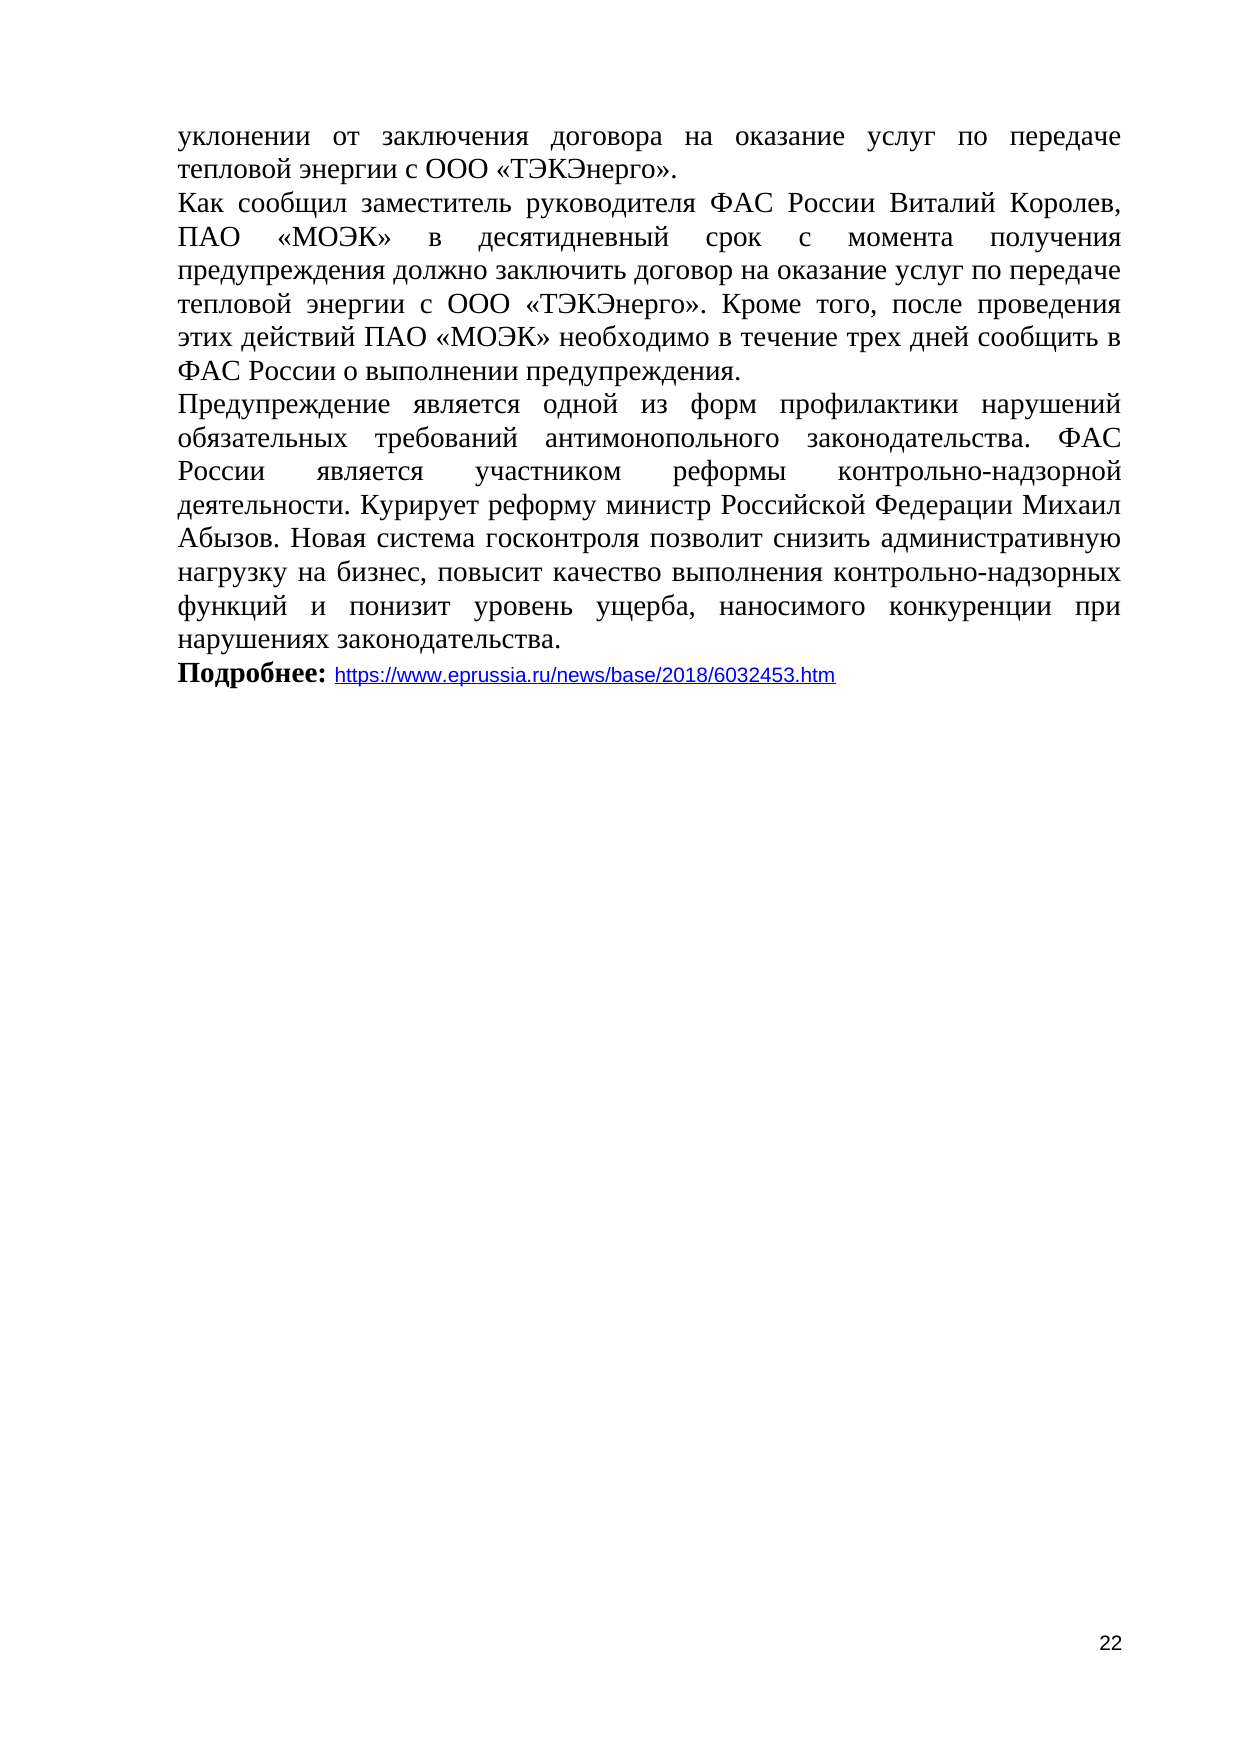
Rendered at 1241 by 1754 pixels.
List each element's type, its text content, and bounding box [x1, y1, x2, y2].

text Предупреждение является одной из форм профилактики нарушений обязательных требований антимонопольного законодательства. ФАС России является участником реформы контрольно-надзорной деятельности. Курирует реформу министр Российской Федерации Михаил Абызов. Новая система госконтроля позволит снизить административную нагрузку на бизнес, повысит качество выполнения контрольно-надзорных функций и понизит уровень ущерба, наносимого конкуренции при нарушениях законодательства. [177, 386, 1122, 655]
text Подробнее: https://www.eprussia.ru/news/base/2018/6032453.htm [334, 655, 1122, 688]
text Как сообщил заместитель руководителя ФАС России Виталий Королев, ПАО «МОЭК» в десятидневный срок с момента получения предупреждения должно заключить договор на оказание услуг по передаче тепловой энергии с ООО «ТЭКЭнерго». Кроме того, после проведения этих действий ПАО «МОЭК» необходимо в течение трех дней сообщить в ФАС России о выполнении предупреждения. [177, 185, 1122, 386]
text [177, 118, 1122, 185]
